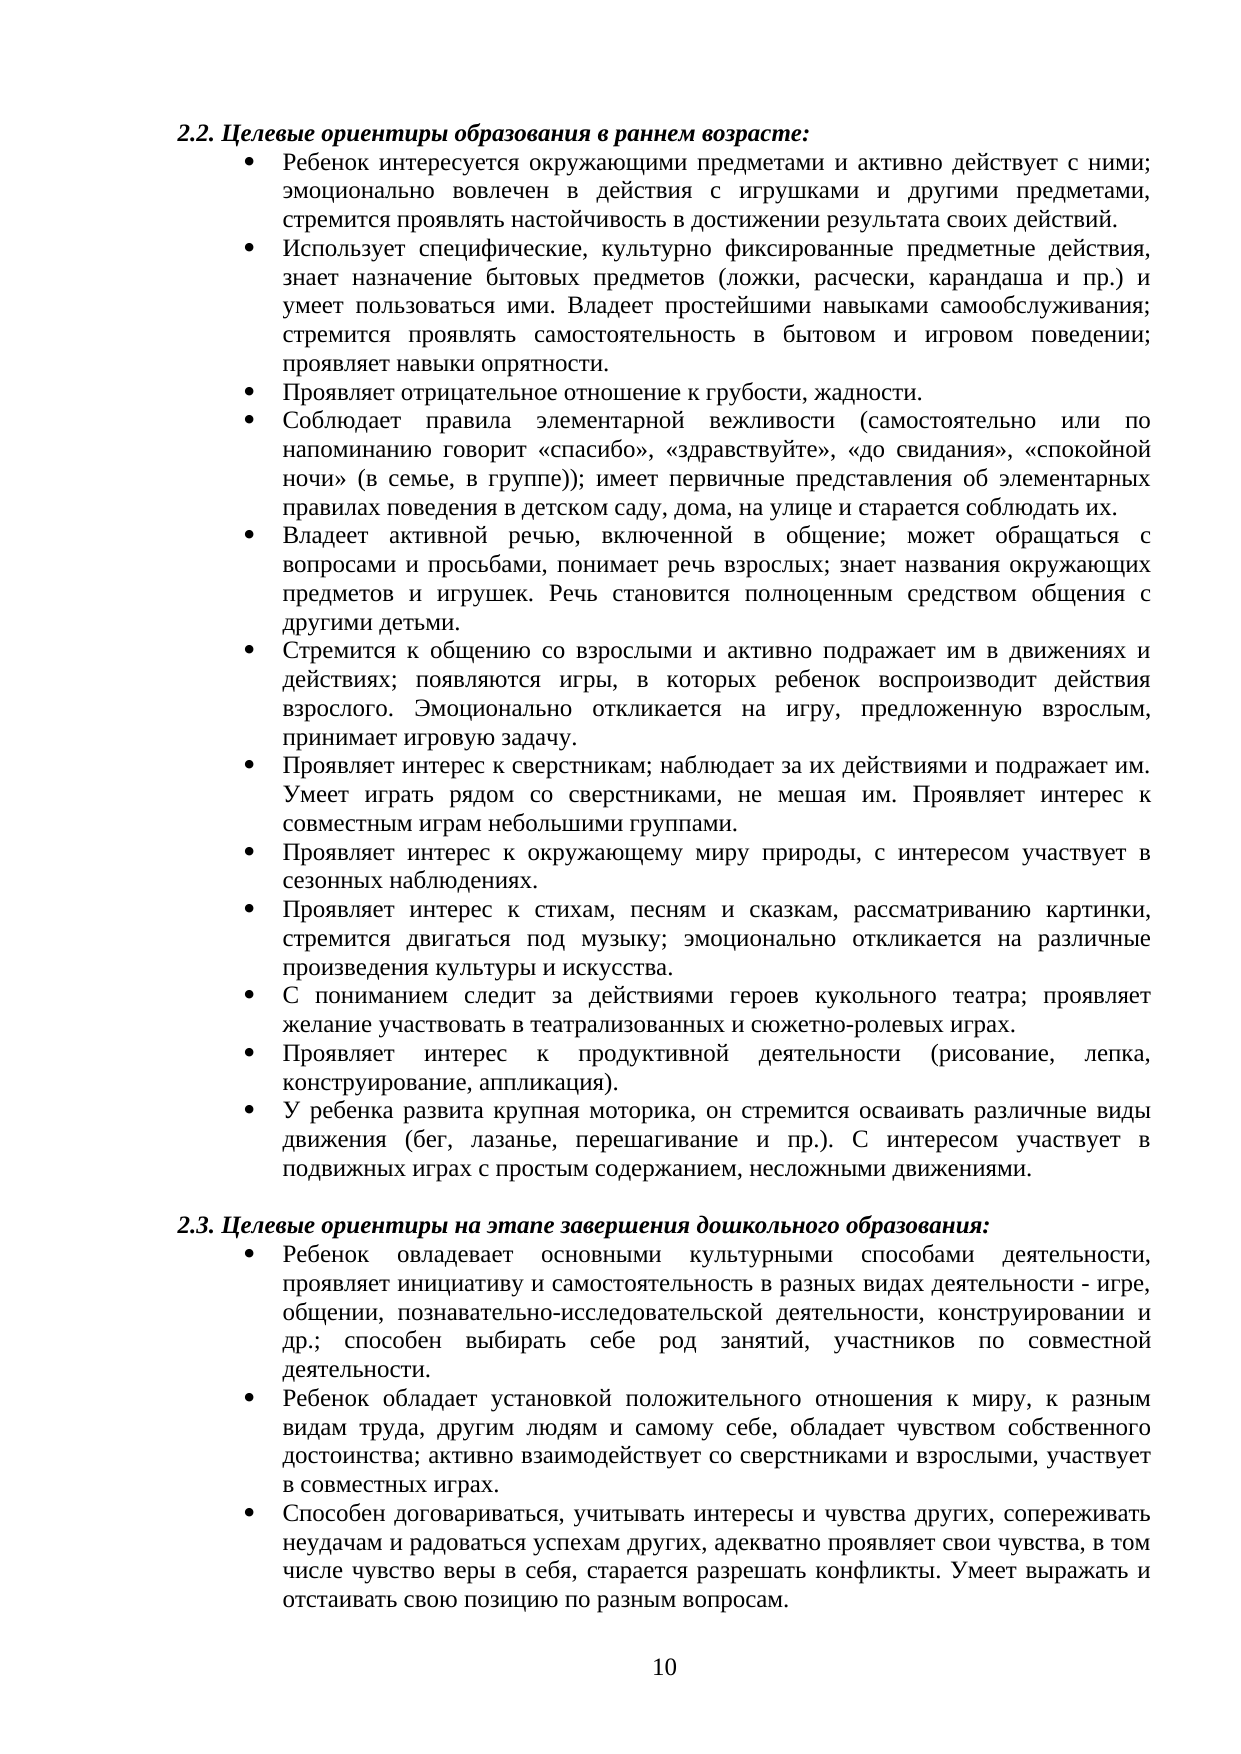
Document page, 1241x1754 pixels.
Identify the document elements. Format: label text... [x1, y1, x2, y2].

list Проявляет интерес к стихам, песням и сказкам, рассматриванию картинки, стремится двигаться под музыку; эмоционально откликается на различные произведения культуры и искусства. [245, 894, 1152, 981]
list Способен договариваться, учитывать интересы и чувства других, сопереживать неудачам и радоваться успехам других, адекватно проявляет свои чувства, в том числе чувство веры в себя, старается разрешать конфликты. Умеет выражать и отстаивать свою позицию по разным вопросам. [245, 1498, 1152, 1613]
text 2.2. Целевые ориентиры образования в раннем возрасте: [177, 118, 1152, 147]
list Соблюдает правила элементарной вежливости (самостоятельно или по напоминанию говорит «спасибо», «здравствуйте», «до свидания», «спокойной ночи» (в семье, в группе)); имеет первичные представления об элементарных правилах поведения в детском саду, дома, на улице и старается соблюдать их. [245, 406, 1152, 521]
list Стремится к общению со взрослыми и активно подражает им в движениях и действиях; появляются игры, в которых ребенок воспроизводит действия взрослого. Эмоционально откликается на игру, предложенную взрослым, принимает игровую задачу. [245, 636, 1152, 751]
list Ребенок обладает установкой положительного отношения к миру, к разным видам труда, другим людям и самому себе, обладает чувством собственного достоинства; активно взаимодействует со сверстниками и взрослыми, участвует в совместных играх. [245, 1383, 1152, 1498]
list Ребенок овладевает основными культурными способами деятельности, проявляет инициативу и самостоятельность в разных видах деятельности - игре, общении, познавательно-исследовательской деятельности, конструировании и др.; способен выбирать себе род занятий, участников по совместной деятельности. [245, 1239, 1152, 1383]
list Использует специфические, культурно фиксированные предметные действия, знает назначение бытовых предметов (ложки, расчески, карандаша и пр.) и умеет пользоваться ими. Владеет простейшими навыками самообслуживания; стремится проявлять самостоятельность в бытовом и игровом поведении; проявляет навыки опрятности. [245, 233, 1152, 377]
list Проявляет интерес к продуктивной деятельности (рисование, лепка, конструирование, аппликация). [245, 1038, 1152, 1096]
list С пониманием следит за действиями героев кукольного театра; проявляет желание участвовать в театрализованных и сюжетно-ролевых играх. [245, 981, 1152, 1038]
list Проявляет отрицательное отношение к грубости, жадности. [245, 377, 1152, 406]
list Проявляет интерес к сверстникам; наблюдает за их действиями и подражает им. Умеет играть рядом со сверстниками, не мешая им. Проявляет интерес к совместным играм небольшими группами. [245, 751, 1152, 837]
text 2.3. Целевые ориентиры на этапе завершения дошкольного образования: [177, 1211, 1152, 1239]
list Ребенок интересуется окружающими предметами и активно действует с ними; эмоционально вовлечен в действия с игрушками и другими предметами, стремится проявлять настойчивость в достижении результата своих действий. [245, 147, 1152, 233]
list У ребенка развита крупная моторика, он стремится осваивать различные виды движения (бег, лазанье, перешагивание и пр.). С интересом участвует в подвижных играх с простым содержанием, несложными движениями. [245, 1096, 1152, 1182]
list Владеет активной речью, включенной в общение; может обращаться с вопросами и просьбами, понимает речь взрослых; знает названия окружающих предметов и игрушек. Речь становится полноценным средством общения с другими детьми. [245, 521, 1152, 636]
list Проявляет интерес к окружающему миру природы, с интересом участвует в сезонных наблюдениях. [245, 837, 1152, 894]
